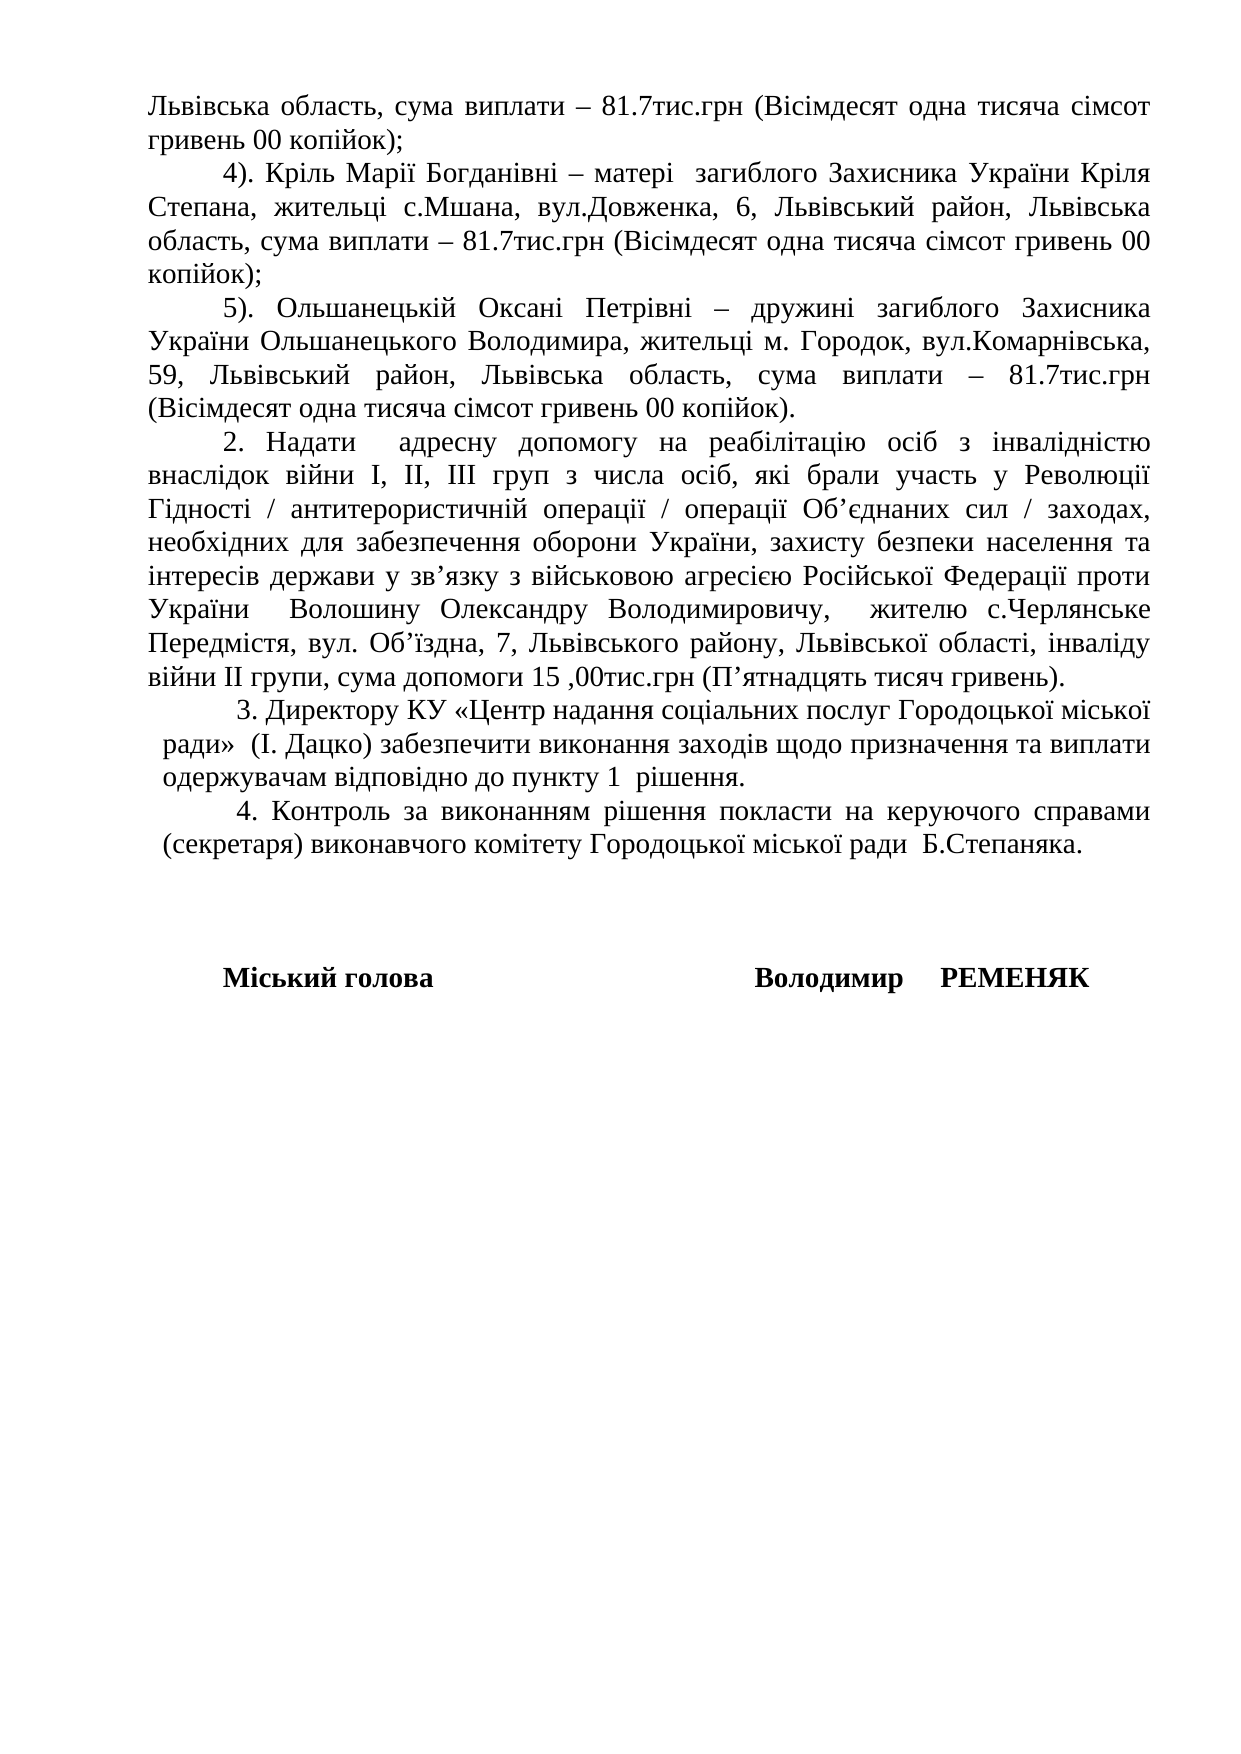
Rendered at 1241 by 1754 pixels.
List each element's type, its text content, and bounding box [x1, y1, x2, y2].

text 2. Надати адресну допомогу на реабілітацію осіб з інвалідністю внаслідок війни І, ІІ, ІІІ груп з числа осіб, які брали участь у Революції Гідності / антитерористичній операції / операції Обʼєднаних сил / заходах, необхідних для забезпечення оборони України, захисту безпеки населення та інтересів держави у зв’язку з військовою агресією Російської Федерації проти України Волошину Олександру Володимировичу, жителю с.Черлянське Передмістя, вул. Об’їздна, 7, Львівського району, Львівської області, інваліду війни ІІ групи, сума допомоги 15 ,00тис.грн (П’ятнадцять тисяч гривень). [148, 424, 1152, 692]
text 4. Контроль за виконанням рішення покласти на керуючого справами (секретаря) виконавчого комітету Городоцької міської ради Б.Степаняка. [162, 793, 1152, 860]
text 4). Кріль Марії Богданівні – матері загиблого Захисника України Кріля Степана, жительці с.Мшана, вул.Довженка, 6, Львівський район, Львівська область, сума виплати – 81.7тис.грн (Вісімдесят одна тисяча сімсот гривень 00 копійок); [148, 156, 1152, 290]
text 5). Ольшанецькій Оксані Петрівні – дружині загиблого Захисника України Ольшанецького Володимира, жительці м. Городок, вул.Комарнівська, 59, Львівський район, Львівська область, сума виплати – 81.7тис.грн (Вісімдесят одна тисяча сімсот гривень 00 копійок). [148, 290, 1152, 424]
text Міський голова Володимир РЕМЕНЯК [148, 961, 1152, 994]
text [148, 88, 1152, 156]
text 3. Директору КУ «Центр надання соціальних послуг Городоцької міської ради» (І. Дацко) забезпечити виконання заходів щодо призначення та виплати одержувачам відповідно до пункту 1 рішення. [162, 692, 1152, 793]
